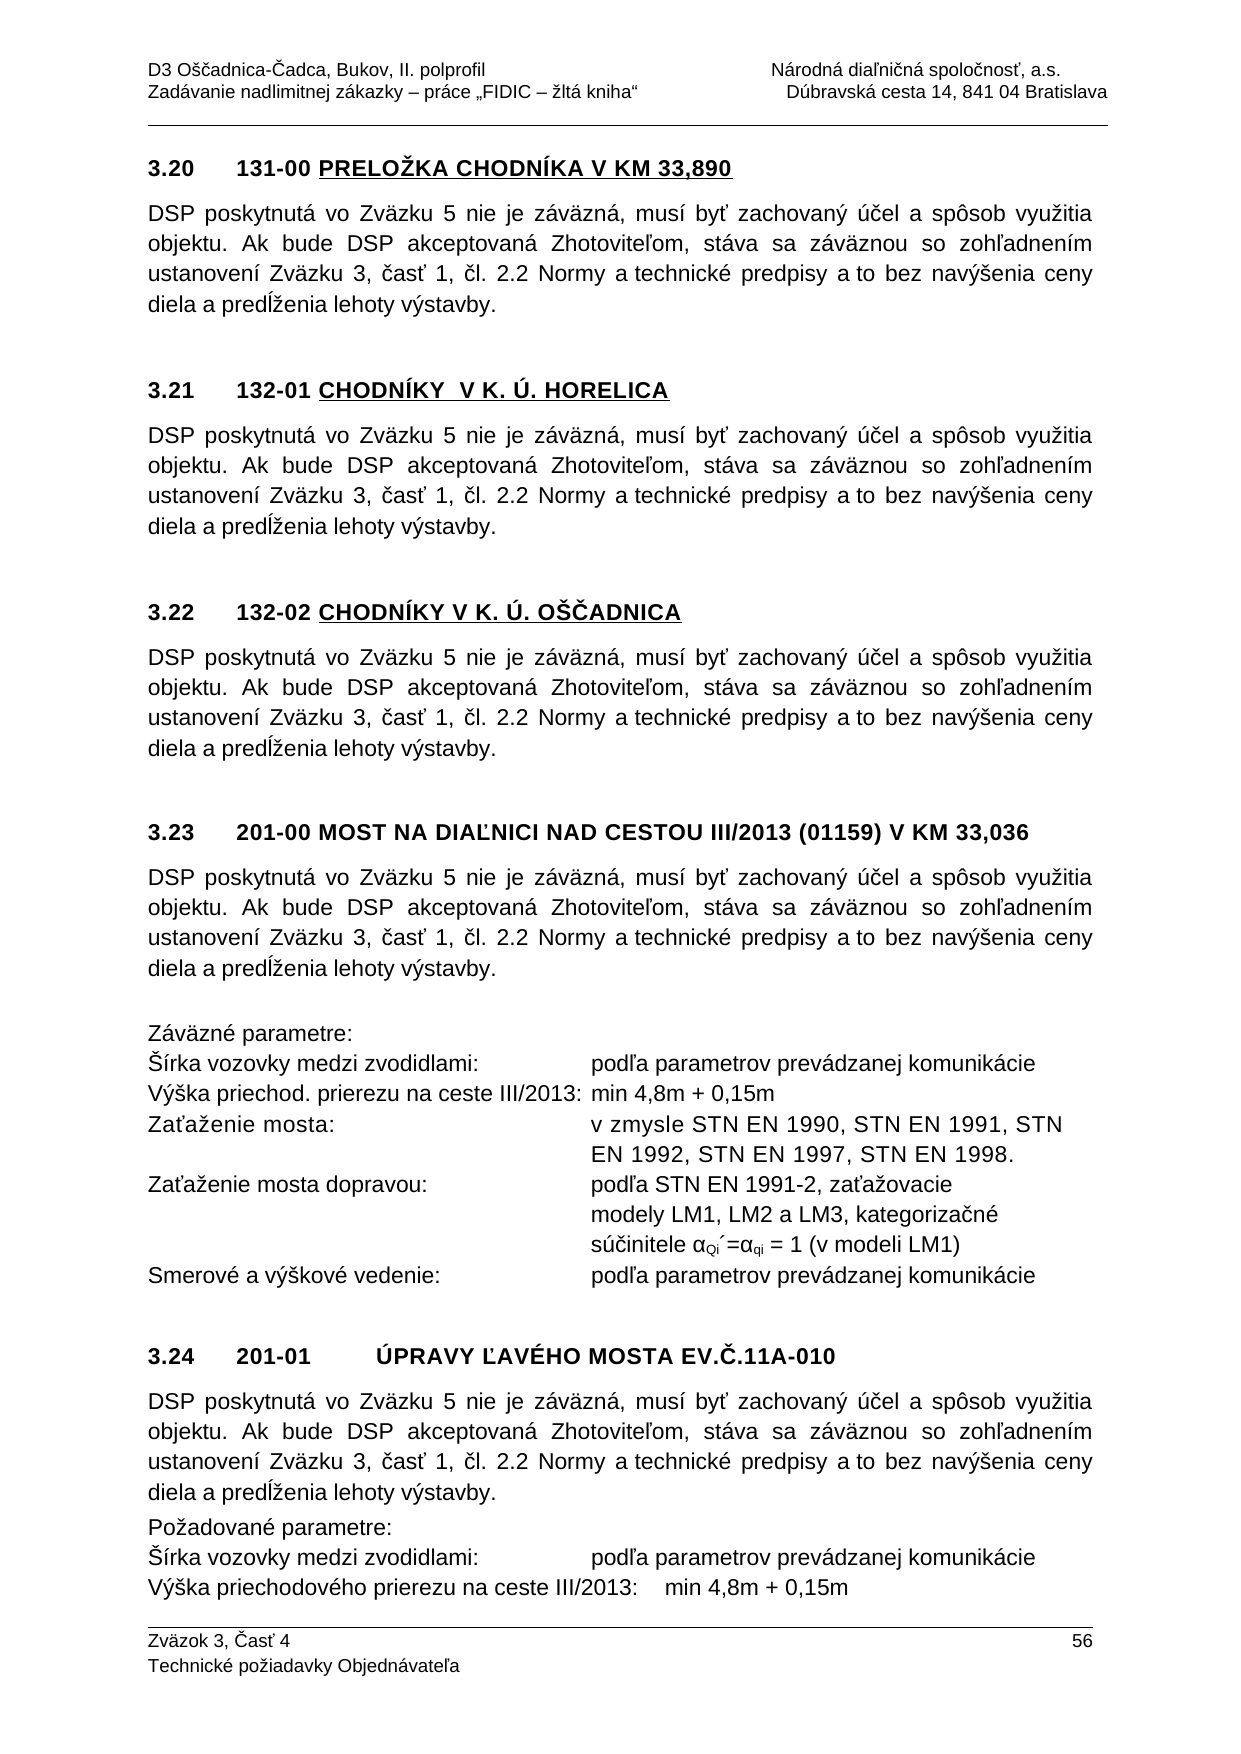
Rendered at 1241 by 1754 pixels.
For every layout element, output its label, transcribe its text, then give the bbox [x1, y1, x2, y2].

subtitle 132-01 Chodníky v k. ú. Horelica [148, 377, 1093, 403]
text Zaťaženie mosta: v zmysle STN EN 1990, STN EN 1991, STN EN 1992, STN EN 1997, STN EN 1998. [148, 1111, 1093, 1167]
text Šírka vozovky medzi zvodidlami: podľa parametrov prevádzanej komunikácie [148, 1544, 1093, 1570]
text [148, 200, 1093, 317]
text Smerové a výškové vedenie: podľa parametrov prevádzanej komunikácie [148, 1262, 1093, 1288]
text Výška priechod. prierezu na ceste III/2013: min 4,8m + 0,15m [148, 1080, 1093, 1107]
text Požadované parametre: [148, 1514, 1093, 1540]
text Záväzné parametre: [148, 1020, 1093, 1046]
text Zaťaženie mosta dopravou: podľa STN EN 1991-2, zaťažovacie [148, 1171, 1093, 1197]
text Šírka vozovky medzi zvodidlami: podľa parametrov prevádzanej komunikácie [148, 1050, 1093, 1076]
subtitle 132-02 Chodníky v k. ú. Oščadnica [148, 599, 1093, 625]
subtitle 201-00 Most na diaľnici nad cestou III/2013 (01159) v km 33,036 [148, 819, 1093, 845]
subtitle 201-01 Úpravy ľavého mosta ev.č.11A-010 [148, 1343, 1093, 1369]
subtitle 131-00 Preložka chodníka v km 33,890 [148, 155, 1093, 181]
text Výška priechodového prierezu na ceste III/2013: min 4,8m + 0,15m [148, 1574, 1093, 1601]
text modely LM1, LM2 a LM3, kategorizačné súčinitele αQi´=αqi = 1 (v modeli LM1) [118, 1201, 1093, 1258]
